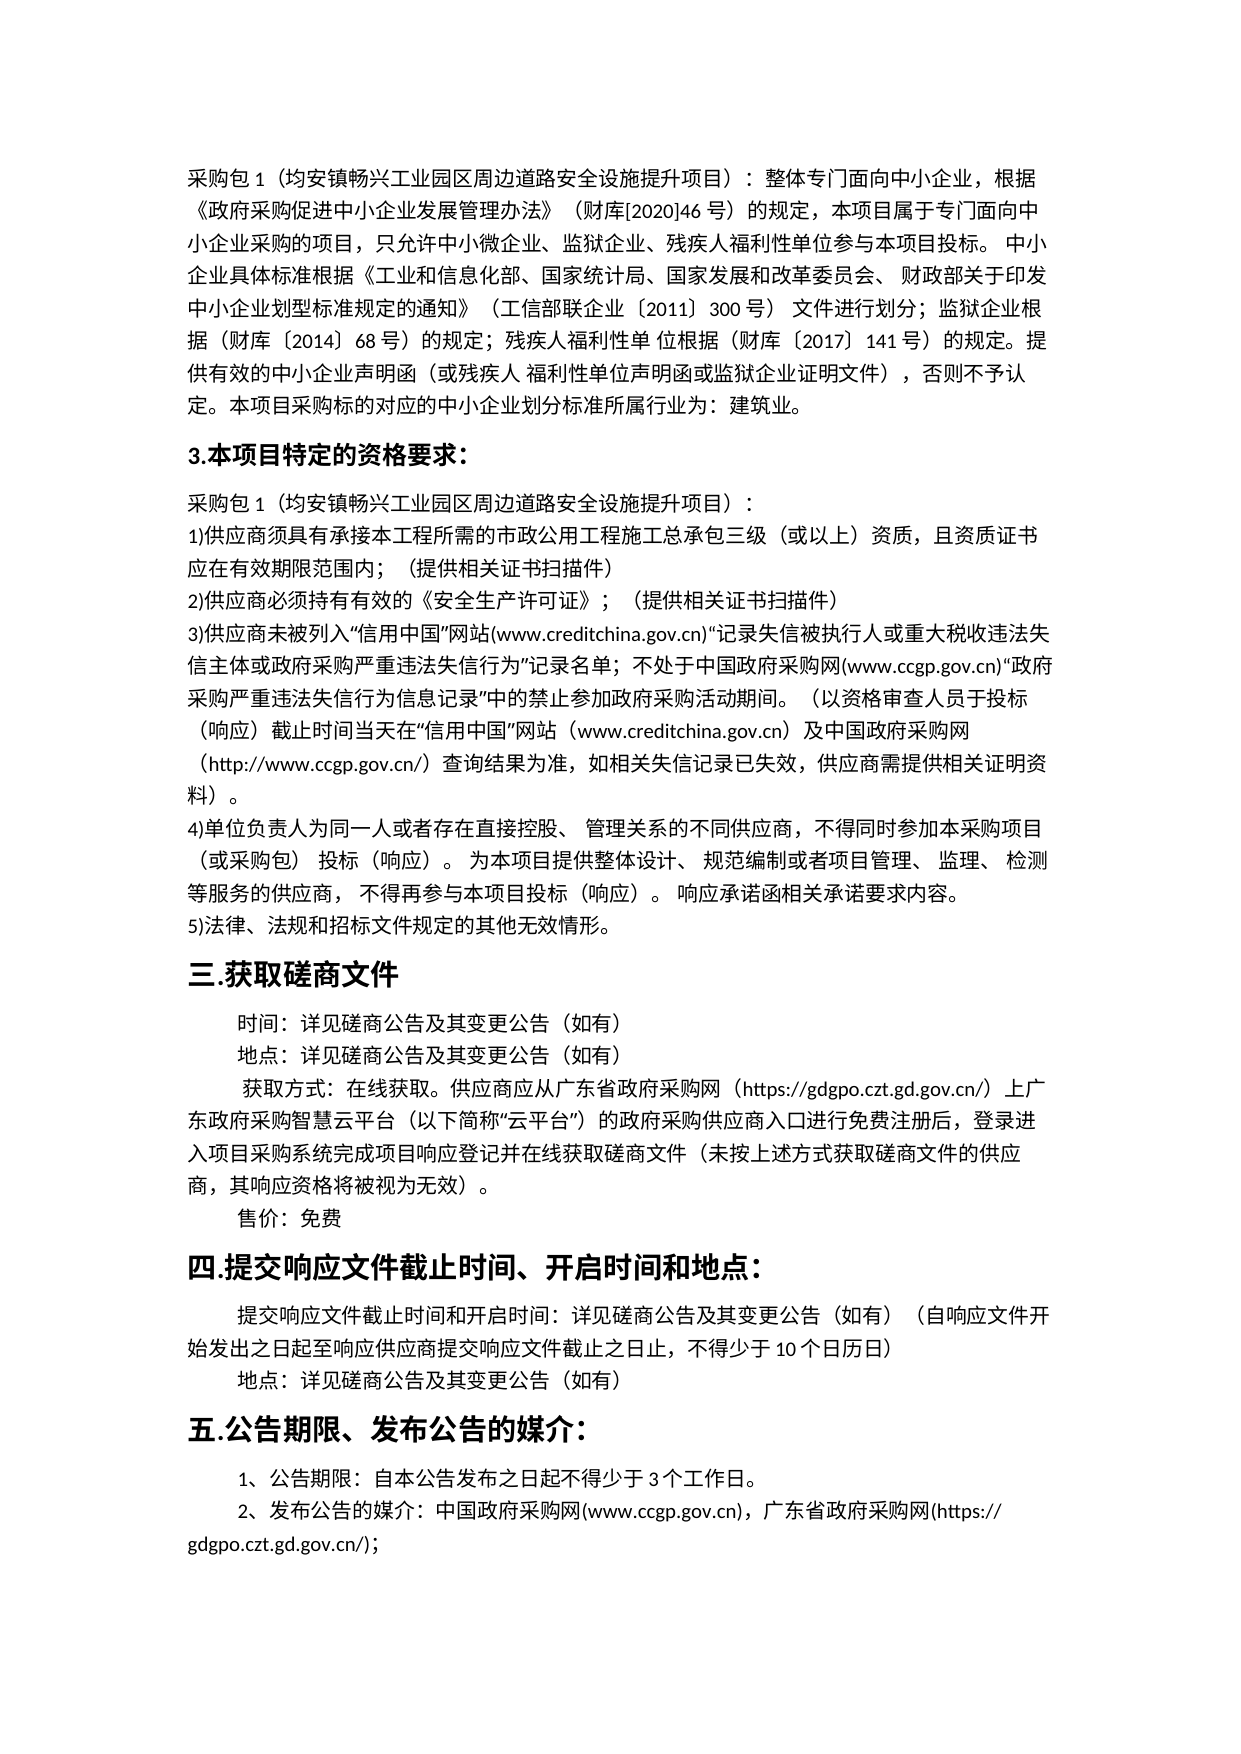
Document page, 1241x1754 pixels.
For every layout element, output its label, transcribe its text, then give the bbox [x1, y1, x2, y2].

text 3)供应商未被列入“信用中国”网站(www.creditchina.gov.cn)“记录失信被执行人或重大税收违法失信主体或政府采购严重违法失信行为”记录名单；不处于中国政府采购网(www.ccgp.gov.cn)“政府采购严重违法失信行为信息记录”中的禁止参加政府采购活动期间。（以资格审查人员于投标（响应）截止时间当天在“信用中国”网站（www.creditchina.gov.cn）及中国政府采购网（http://www.ccgp.gov.cn/）查询结果为准，如相关失信记录已失效，供应商需提供相关证明资料）。 [187, 617, 1053, 812]
text 采购包1（均安镇畅兴工业园区周边道路安全设施提升项目）：整体专门面向中小企业，根据《政府采购促进中小企业发展管理办法》（财库[2020]46 号）的规定，本项目属于专门面向中小企业采购的项目，只允许中小微企业、监狱企业、残疾人福利性单位参与本项目投标。 中小企业具体标准根据《工业和信息化部、国家统计局、国家发展和改革委员会、 财政部关于印发中小企业划型标准规定的通知》（工信部联企业〔2011〕300 号） 文件进行划分；监狱企业根据（财库〔2014〕68号）的规定；残疾人福利性单 位根据（财库〔2017〕141 号）的规定。提供有效的中小企业声明函（或残疾人 福利性单位声明函或监狱企业证明文件），否则不予认定。本项目采购标的对应的中小企业划分标准所属行业为：建筑业。 [187, 162, 1053, 422]
text 5)法律、法规和招标文件规定的其他无效情形。 [187, 909, 1053, 942]
text 时间：详见磋商公告及其变更公告（如有） [187, 1007, 1053, 1039]
text 三.获取磋商文件 [187, 942, 1053, 1007]
text 地点：详见磋商公告及其变更公告（如有） [187, 1039, 1053, 1072]
text 1)供应商须具有承接本工程所需的市政公用工程施工总承包三级（或以上）资质，且资质证书应在有效期限范围内；（提供相关证书扫描件） [187, 519, 1053, 584]
text 售价：免费 [187, 1202, 1053, 1234]
text 获取方式：在线获取。供应商应从广东省政府采购网（https://gdgpo.czt.gd.gov.cn/）上广东政府采购智慧云平台（以下简称“云平台”）的政府采购供应商入口进行免费注册后，登录进入项目采购系统完成项目响应登记并在线获取磋商文件（未按上述方式获取磋商文件的供应商，其响应资格将被视为无效）。 [187, 1072, 1053, 1202]
text 2)供应商必须持有有效的《安全生产许可证》；（提供相关证书扫描件） [187, 584, 1053, 617]
text 采购包1（均安镇畅兴工业园区周边道路安全设施提升项目）： [187, 487, 1053, 519]
text 2、发布公告的媒介：中国政府采购网(www.ccgp.gov.cn)，广东省政府采购网(https://gdgpo.czt.gd.gov.cn/)； [187, 1494, 1053, 1559]
text 地点：详见磋商公告及其变更公告（如有） [187, 1364, 1053, 1397]
text 3.本项目特定的资格要求： [187, 422, 1053, 487]
text 提交响应文件截止时间和开启时间：详见磋商公告及其变更公告（如有）（自响应文件开始发出之日起至响应供应商提交响应文件截止之日止，不得少于10个日历日） [187, 1299, 1053, 1364]
text 五.公告期限、发布公告的媒介： [187, 1397, 1053, 1462]
text 四.提交响应文件截止时间、开启时间和地点： [187, 1234, 1053, 1299]
text 1、公告期限：自本公告发布之日起不得少于3个工作日。 [187, 1462, 1053, 1494]
text 4)单位负责人为同一人或者存在直接控股、 管理关系的不同供应商，不得同时参加本采购项目（或采购包） 投标（响应）。 为本项目提供整体设计、 规范编制或者项目管理、 监理、 检测等服务的供应商， 不得再参与本项目投标（响应）。 响应承诺函相关承诺要求内容。 [187, 812, 1053, 909]
